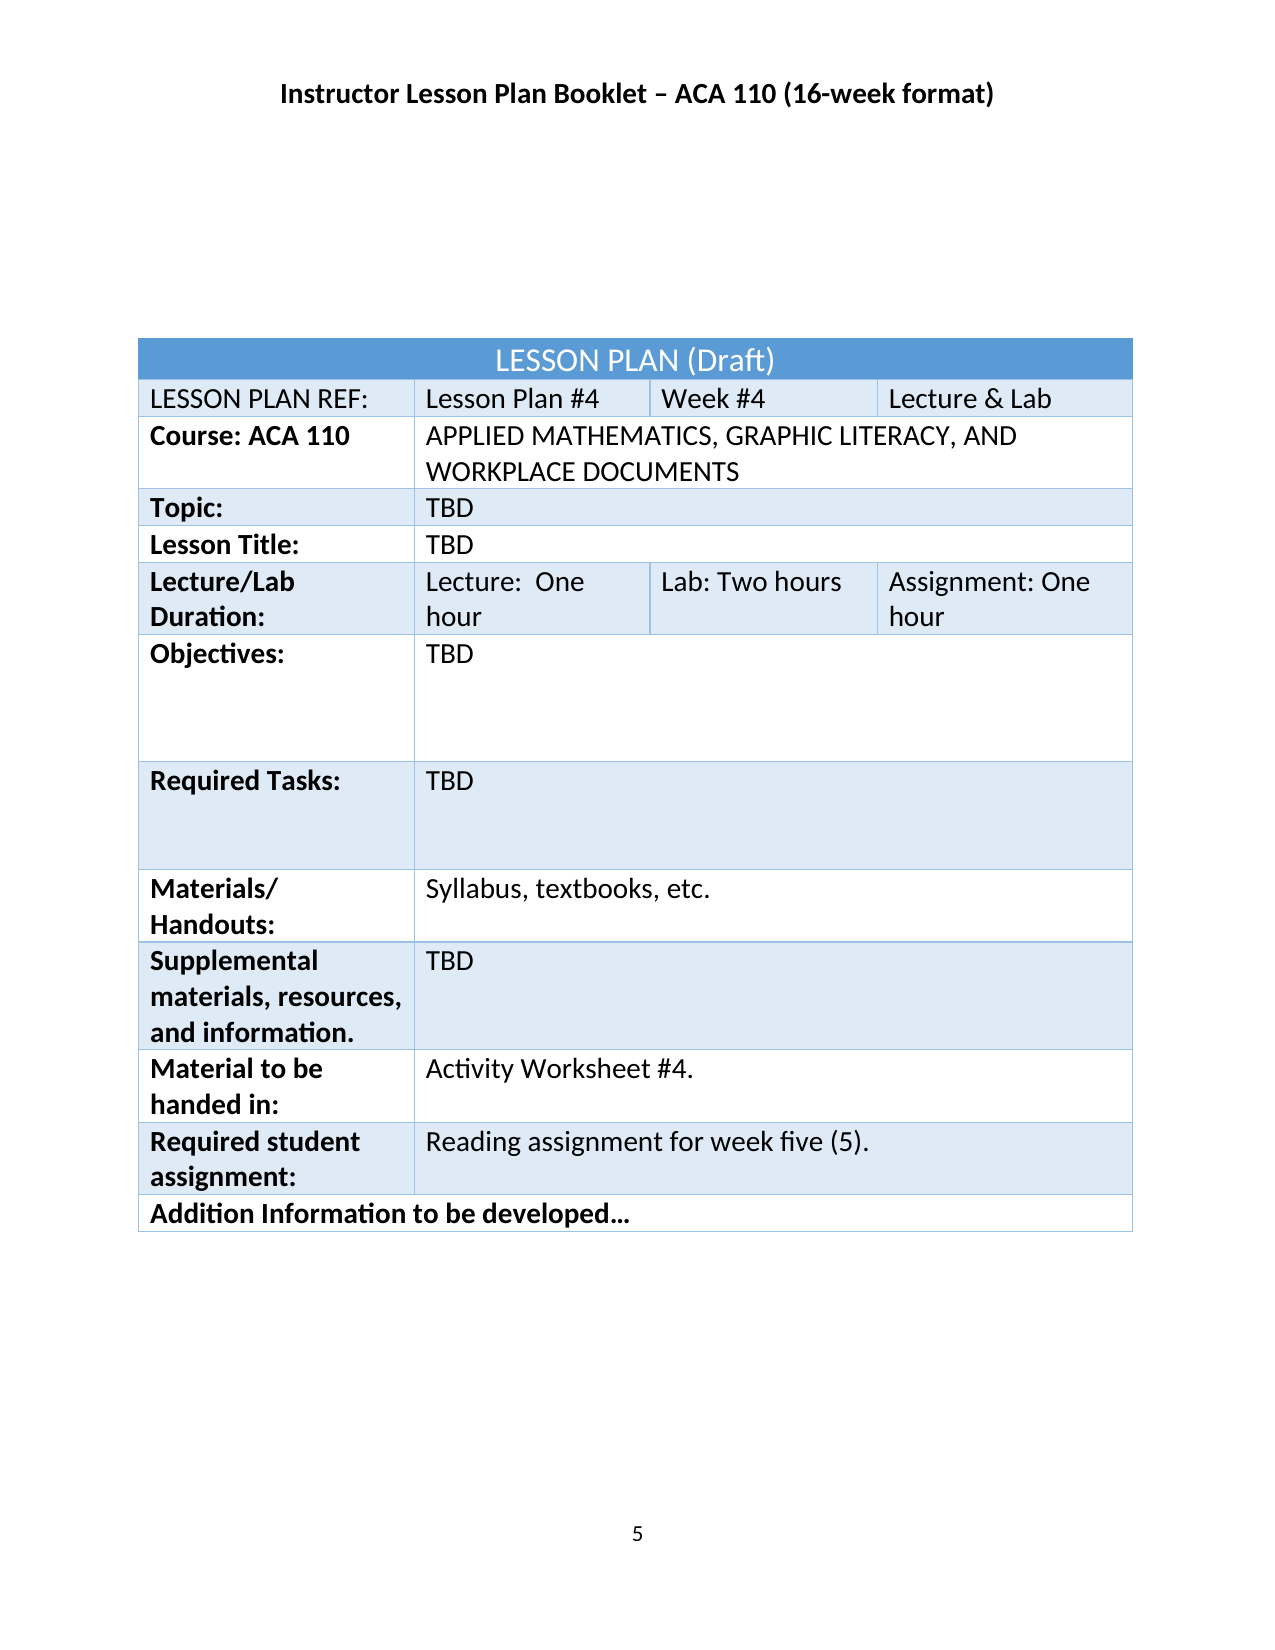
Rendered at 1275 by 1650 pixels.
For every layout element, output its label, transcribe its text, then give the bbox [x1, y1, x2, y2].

table_cell Reading assignment for week five (5). [415, 1123, 1132, 1194]
table_cell Activity Worksheet #4. [415, 1050, 1132, 1122]
table_cell APPLIED MATHEMATICS, GRAPHIC LITERACY, AND WORKPLACE DOCUMENTS [415, 417, 1132, 488]
table_cell Addition Information to be developed… [139, 1195, 1132, 1231]
table_cell Syllabus, textbooks, etc. [415, 870, 1132, 941]
table_cell Materials/Handouts: [139, 870, 414, 941]
table_cell Lesson Plan #4 [415, 380, 649, 416]
table_cell Course: ACA 110 [139, 417, 414, 488]
table_cell Lab: Two hours [651, 563, 877, 634]
table_cell Required Tasks: [139, 762, 414, 869]
table_cell Lecture/Lab Duration: [139, 563, 414, 634]
table_cell TBD [415, 635, 1132, 761]
table_cell TBD [415, 526, 1132, 562]
table_cell Assignment: One hour [878, 563, 1132, 634]
table_cell Material to be handed in: [139, 1050, 414, 1122]
table_cell Lesson Title: [139, 526, 414, 562]
table_cell Topic: [139, 489, 414, 525]
table_header LESSON PLAN (Draft) [139, 339, 1132, 379]
table_cell Lecture & Lab [878, 380, 1132, 416]
table_cell TBD [415, 762, 1132, 869]
table_cell Week #4 [651, 380, 877, 416]
table_cell Objectives: [139, 635, 414, 761]
table_cell LESSON PLAN REF: [139, 380, 414, 416]
table_cell TBD [415, 943, 1132, 1049]
table_cell TBD [415, 489, 1132, 525]
table_cell Lecture: One hour [415, 563, 649, 634]
table_cell Required student assignment: [139, 1123, 414, 1194]
table_cell Supplemental materials, resources, and information. [139, 943, 414, 1049]
